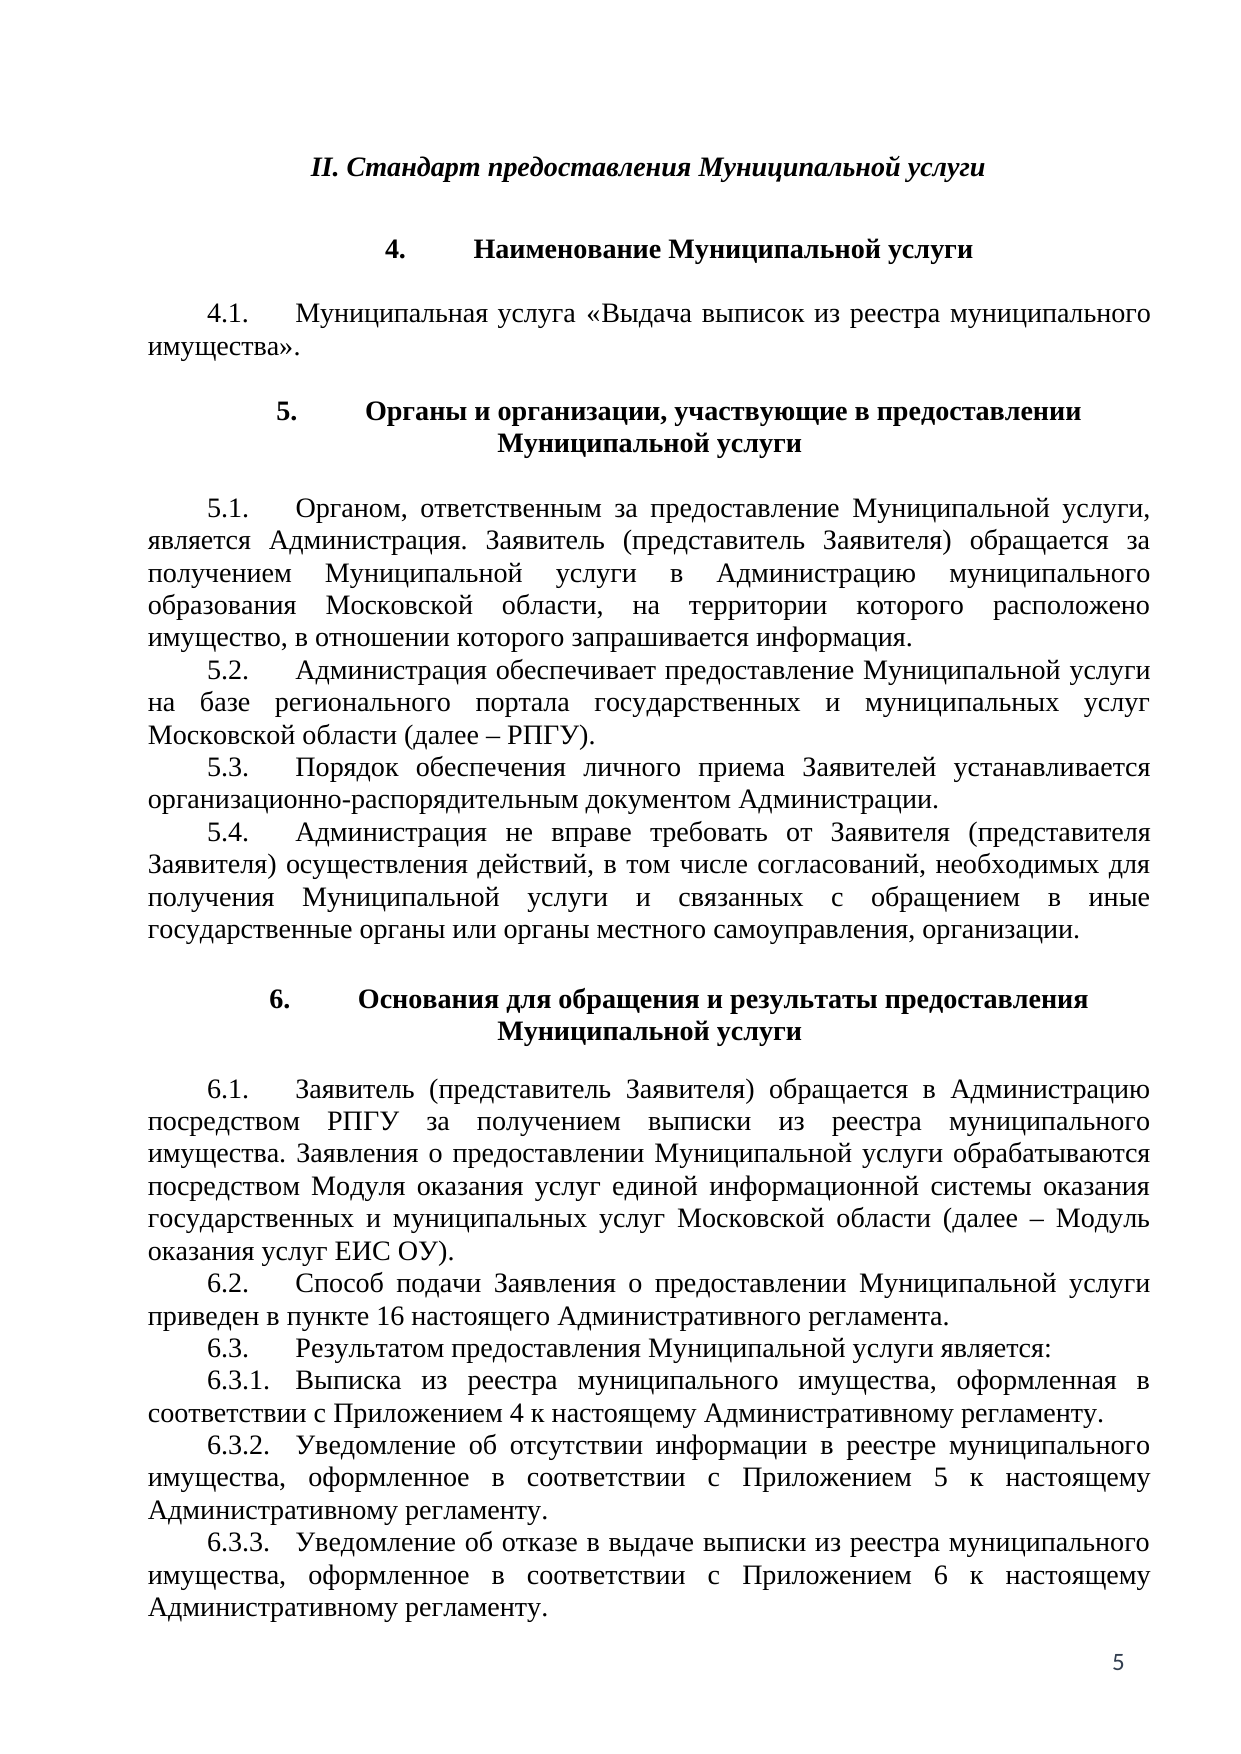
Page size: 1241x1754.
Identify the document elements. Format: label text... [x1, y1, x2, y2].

text Порядок обеспечения личного приема Заявителей устанавливается организационно-распорядительным документом Администрации. [148, 750, 1152, 815]
text Основания для обращения и результаты предоставления Муниципальной услуги [148, 982, 1152, 1047]
text Администрация обеспечивает предоставление Муниципальной услуги на базе регионального портала государственных и муниципальных услуг Московской области (далее – РПГУ). [148, 653, 1152, 750]
text Заявитель (представитель Заявителя) обращается в Администрацию посредством РПГУ за получением выписки из реестра муниципального имущества. Заявления о предоставлении Муниципальной услуги обрабатываются посредством Модуля оказания услуг единой информационной системы оказания государственных и муниципальных услуг Московской области (далее – Модуль оказания услуг ЕИС ОУ). [148, 1072, 1152, 1266]
text Уведомление об отказе в выдаче выписки из реестра муниципального имущества, оформленное в соответствии с Приложением 6 к настоящему Административному регламенту. [148, 1525, 1152, 1622]
text Муниципальная услуга «Выдача выписок из реестра муниципального имущества». [148, 297, 1152, 361]
subtitle II. Стандарт предоставления Муниципальной услуги [148, 151, 1152, 183]
text Уведомление об отсутствии информации в реестре муниципального имущества, оформленное в соответствии с Приложением 5 к настоящему Административному регламенту. [148, 1428, 1152, 1525]
text Выписка из реестра муниципального имущества, оформленная в соответствии с Приложением 4 к настоящему Административному регламенту. [148, 1363, 1152, 1428]
text Органом, ответственным за предоставление Муниципальной услуги, является Администрация. Заявитель (представитель Заявителя) обращается за получением Муниципальной услуги в Администрацию муниципального образования Московской области, на территории которого расположено имущество, в отношении которого запрашивается информация. [148, 491, 1152, 653]
text Результатом предоставления Муниципальной услуги является: [148, 1331, 1152, 1363]
text Наименование Муниципальной услуги [148, 232, 1152, 264]
text Способ подачи Заявления о предоставлении Муниципальной услуги приведен в пункте 16 настоящего Административного регламента. [148, 1266, 1152, 1331]
text Органы и организации, участвующие в предоставлении Муниципальной услуги [148, 394, 1152, 458]
text Администрация не вправе требовать от Заявителя (представителя Заявителя) осуществления действий, в том числе согласований, необходимых для получения Муниципальной услуги и связанных с обращением в иные государственные органы или органы местного самоуправления, организации. [148, 815, 1152, 944]
